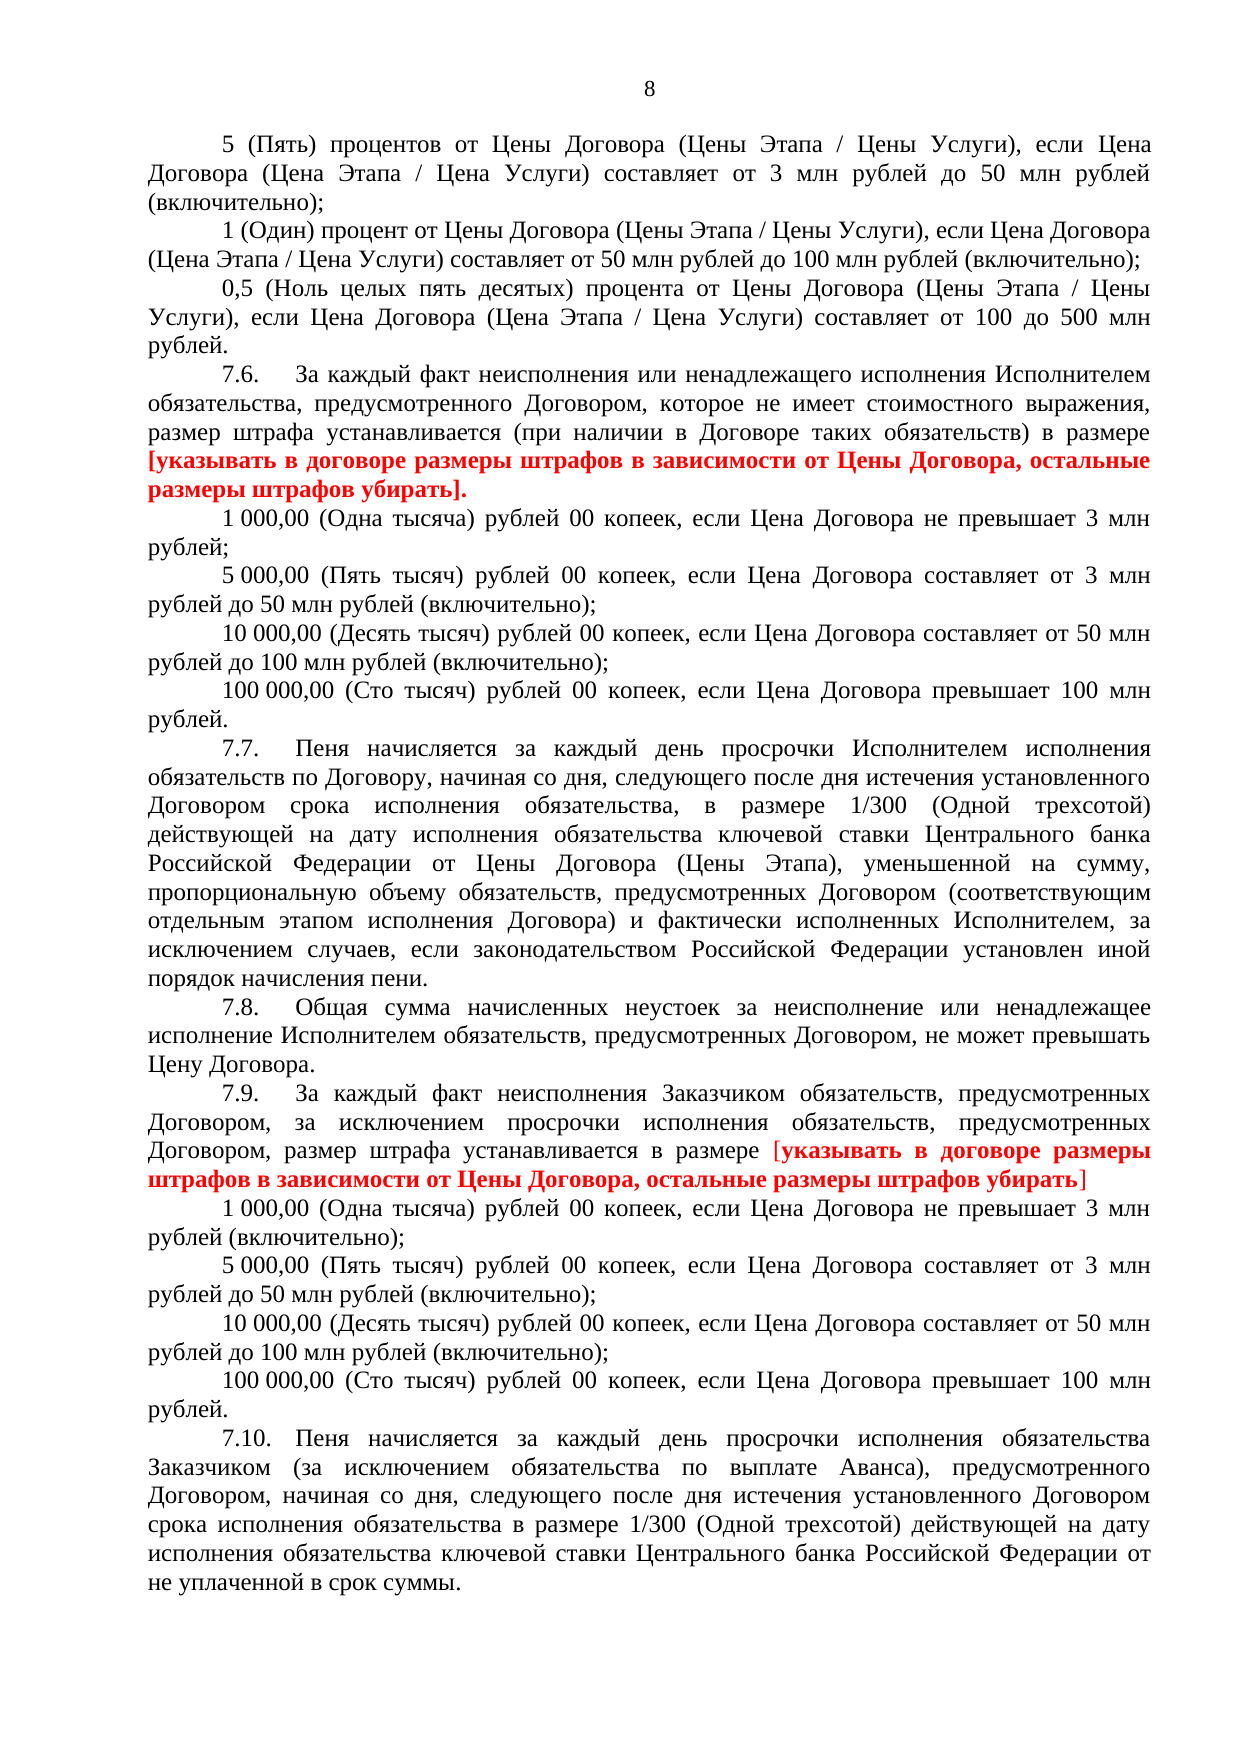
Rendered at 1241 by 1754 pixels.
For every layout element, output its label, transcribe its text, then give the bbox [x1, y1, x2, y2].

list Общая сумма начисленных неустоек за неисполнение или ненадлежащее исполнение Исполнителем обязательств, предусмотренных Договором, не может превышать Цену Договора. [148, 992, 1152, 1078]
text 100 000,00 (Сто тысяч) рублей 00 копеек, если Цена Договора превышает 100 млн рублей. [148, 676, 1152, 733]
text 1 000,00 (Одна тысяча) рублей 00 копеек, если Цена Договора не превышает 3 млн рублей (включительно); [148, 1193, 1152, 1251]
text 100 000,00 (Сто тысяч) рублей 00 копеек, если Цена Договора превышает 100 млн рублей. [148, 1366, 1152, 1423]
text 10 000,00 (Десять тысяч) рублей 00 копеек, если Цена Договора составляет от 50 млн рублей до 100 млн рублей (включительно); [148, 618, 1152, 676]
text 1 000,00 (Одна тысяча) рублей 00 копеек, если Цена Договора не превышает 3 млн рублей; [148, 503, 1152, 561]
list Пеня начисляется за каждый день просрочки исполнения обязательства Заказчиком (за исключением обязательства по выплате Аванса), предусмотренного Договором, начиная со дня, следующего после дня истечения установленного Договором срока исполнения обязательства в размере 1/300 (Одной трехсотой) действующей на дату исполнения обязательства ключевой ставки Центрального банка Российской Федерации от не уплаченной в срок суммы. [148, 1423, 1152, 1596]
text 5 000,00 (Пять тысяч) рублей 00 копеек, если Цена Договора составляет от 3 млн рублей до 50 млн рублей (включительно); [148, 1251, 1152, 1308]
list Пеня начисляется за каждый день просрочки Исполнителем исполнения обязательств по Договору, начиная со дня, следующего после дня истечения установленного Договором срока исполнения обязательства, в размере 1/300 (Одной трехсотой) действующей на дату исполнения обязательства ключевой ставки Центрального банка Российской Федерации от Цены Договора (Цены Этапа), уменьшенной на сумму, пропорциональную объему обязательств, предусмотренных Договором (соответствующим отдельным этапом исполнения Договора) и фактически исполненных Исполнителем, за исключением случаев, если законодательством Российской Федерации установлен иной порядок начисления пени. [148, 733, 1152, 992]
list 1 (Один) процент от Цены Договора (Цены Этапа / Цены Услуги), если Цена Договора (Цена Этапа / Цена Услуги) составляет от 50 млн рублей до 100 млн рублей (включительно); [148, 216, 1152, 273]
list За каждый факт неисполнения Заказчиком обязательств, предусмотренных Договором, за исключением просрочки исполнения обязательств, предусмотренных Договором, размер штрафа устанавливается в размере [указывать в договоре размеры штрафов в зависимости от Цены Договора, остальные размеры штрафов убирать] [148, 1078, 1152, 1193]
list 5 (Пять) процентов от Цены Договора (Цены Этапа / Цены Услуги), если Цена Договора (Цена Этапа / Цена Услуги) составляет от 3 млн рублей до 50 млн рублей (включительно); [148, 129, 1152, 216]
list 0,5 (Ноль целых пять десятых) процента от Цены Договора (Цены Этапа / Цены Услуги), если Цена Договора (Цена Этапа / Цена Услуги) составляет от 100 до 500 млн рублей. [148, 273, 1152, 359]
list За каждый факт неисполнения или ненадлежащего исполнения Исполнителем обязательства, предусмотренного Договором, которое не имеет стоимостного выражения, размер штрафа устанавливается (при наличии в Договоре таких обязательств) в размере [указывать в договоре размеры штрафов в зависимости от Цены Договора, остальные размеры штрафов убирать]. [148, 359, 1152, 503]
text 5 000,00 (Пять тысяч) рублей 00 копеек, если Цена Договора составляет от 3 млн рублей до 50 млн рублей (включительно); [148, 561, 1152, 618]
text 10 000,00 (Десять тысяч) рублей 00 копеек, если Цена Договора составляет от 50 млн рублей до 100 млн рублей (включительно); [148, 1308, 1152, 1366]
